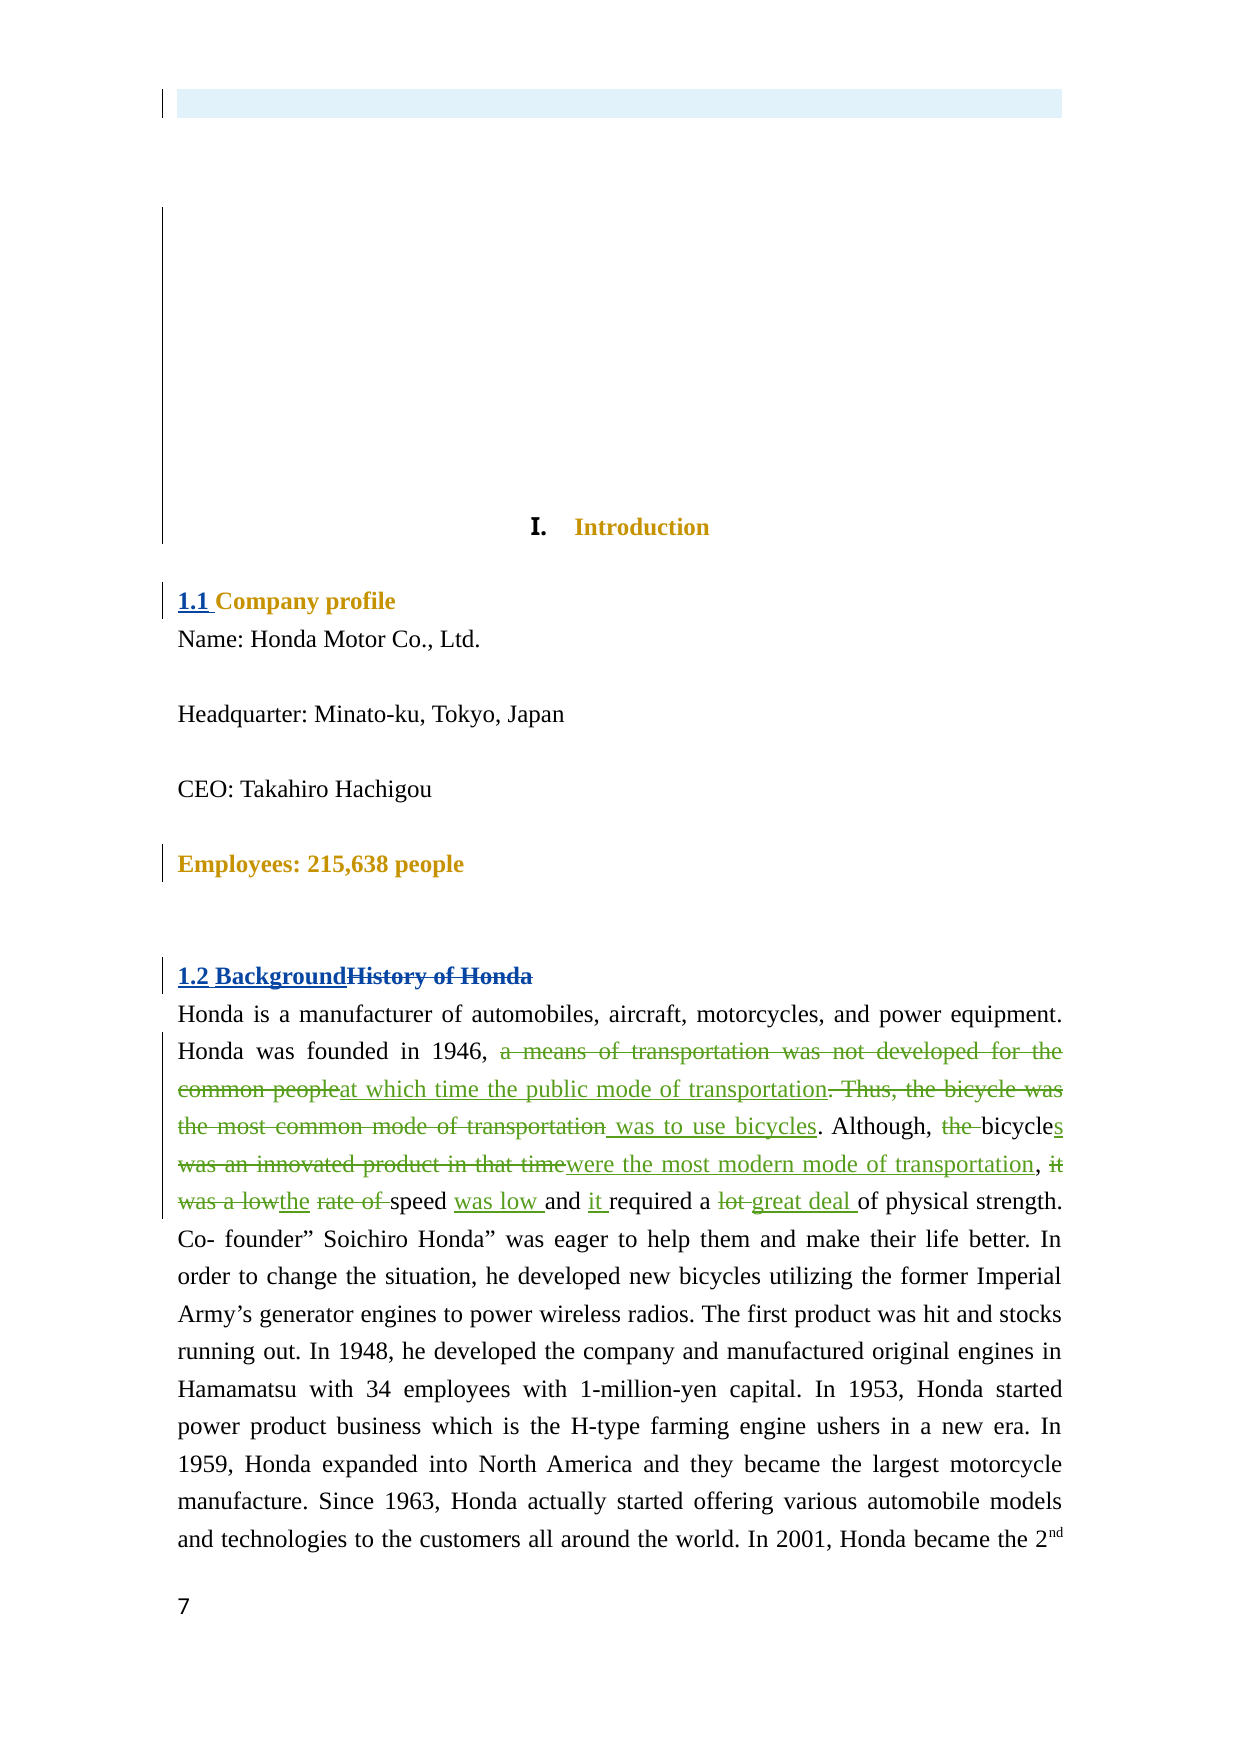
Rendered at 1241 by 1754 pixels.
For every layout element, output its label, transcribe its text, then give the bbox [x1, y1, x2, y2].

list Company profile [177, 582, 1063, 619]
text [177, 994, 1063, 1557]
text Headquarter: Minato-ku, Tokyo, Japan [177, 694, 1063, 732]
list Introduction [177, 507, 1063, 544]
text CEO: Takahiro Hachigou [177, 769, 1063, 807]
text Name: Honda Motor Co., Ltd. [177, 619, 1063, 657]
text Employees: 215,638 people [177, 844, 1063, 882]
